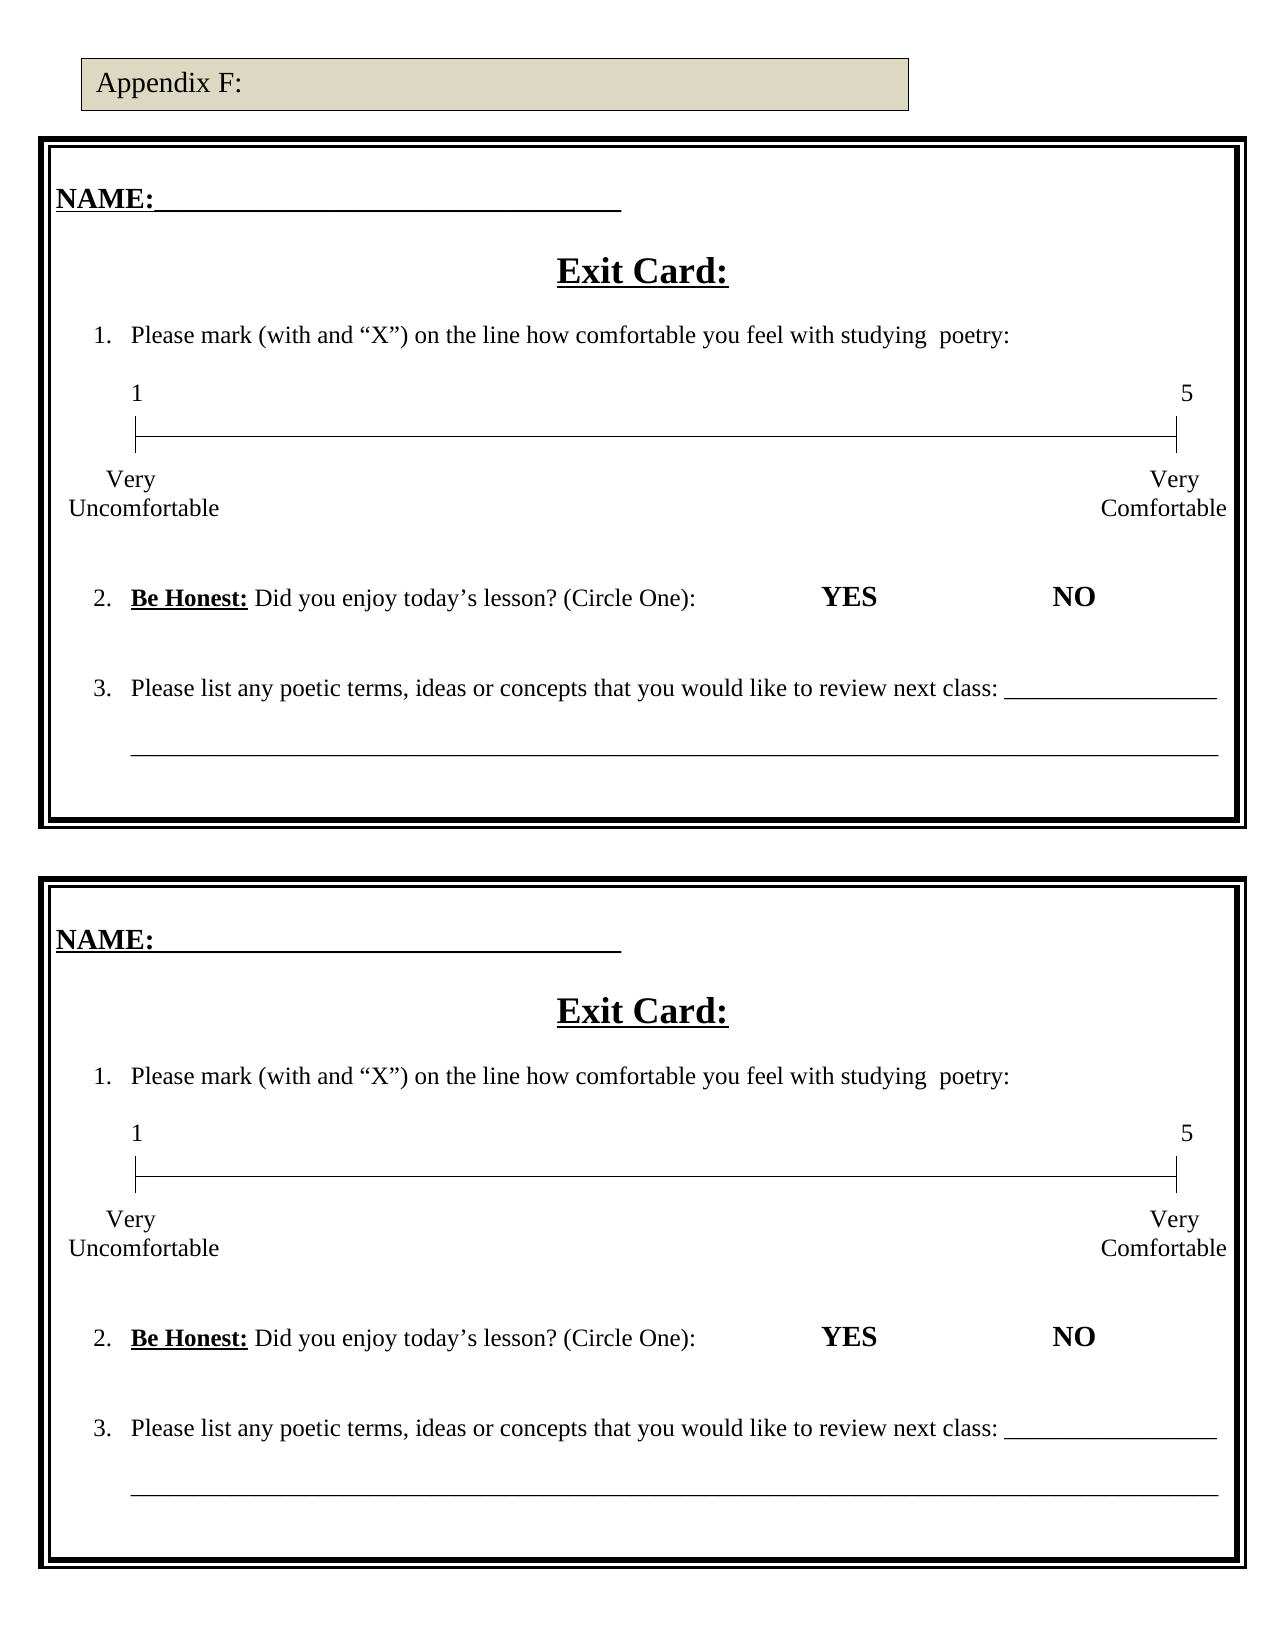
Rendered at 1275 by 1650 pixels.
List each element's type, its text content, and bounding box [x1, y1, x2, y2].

table_header NAME:________________________________ Exit Card: Please mark (with and “X”) on the line how comfortable you feel with studying poetry: 1 5 Very Very Uncomfortable Comfortable Be Honest: Did you enjoy today’s lesson? (Circle One): YES NO Please list any poetic terms, ideas or concepts that you would like to review next class: _________________ _______________________________________________________________________________________ [44, 142, 1240, 817]
table_header NAME:________________________________ Exit Card: Please mark (with and “X”) on the line how comfortable you feel with studying poetry: 1 5 Very Very Uncomfortable Comfortable Be Honest: Did you enjoy today’s lesson? (Circle One): YES NO Please list any poetic terms, ideas or concepts that you would like to review next class: _________________ _______________________________________________________________________________________ [44, 882, 1240, 1557]
